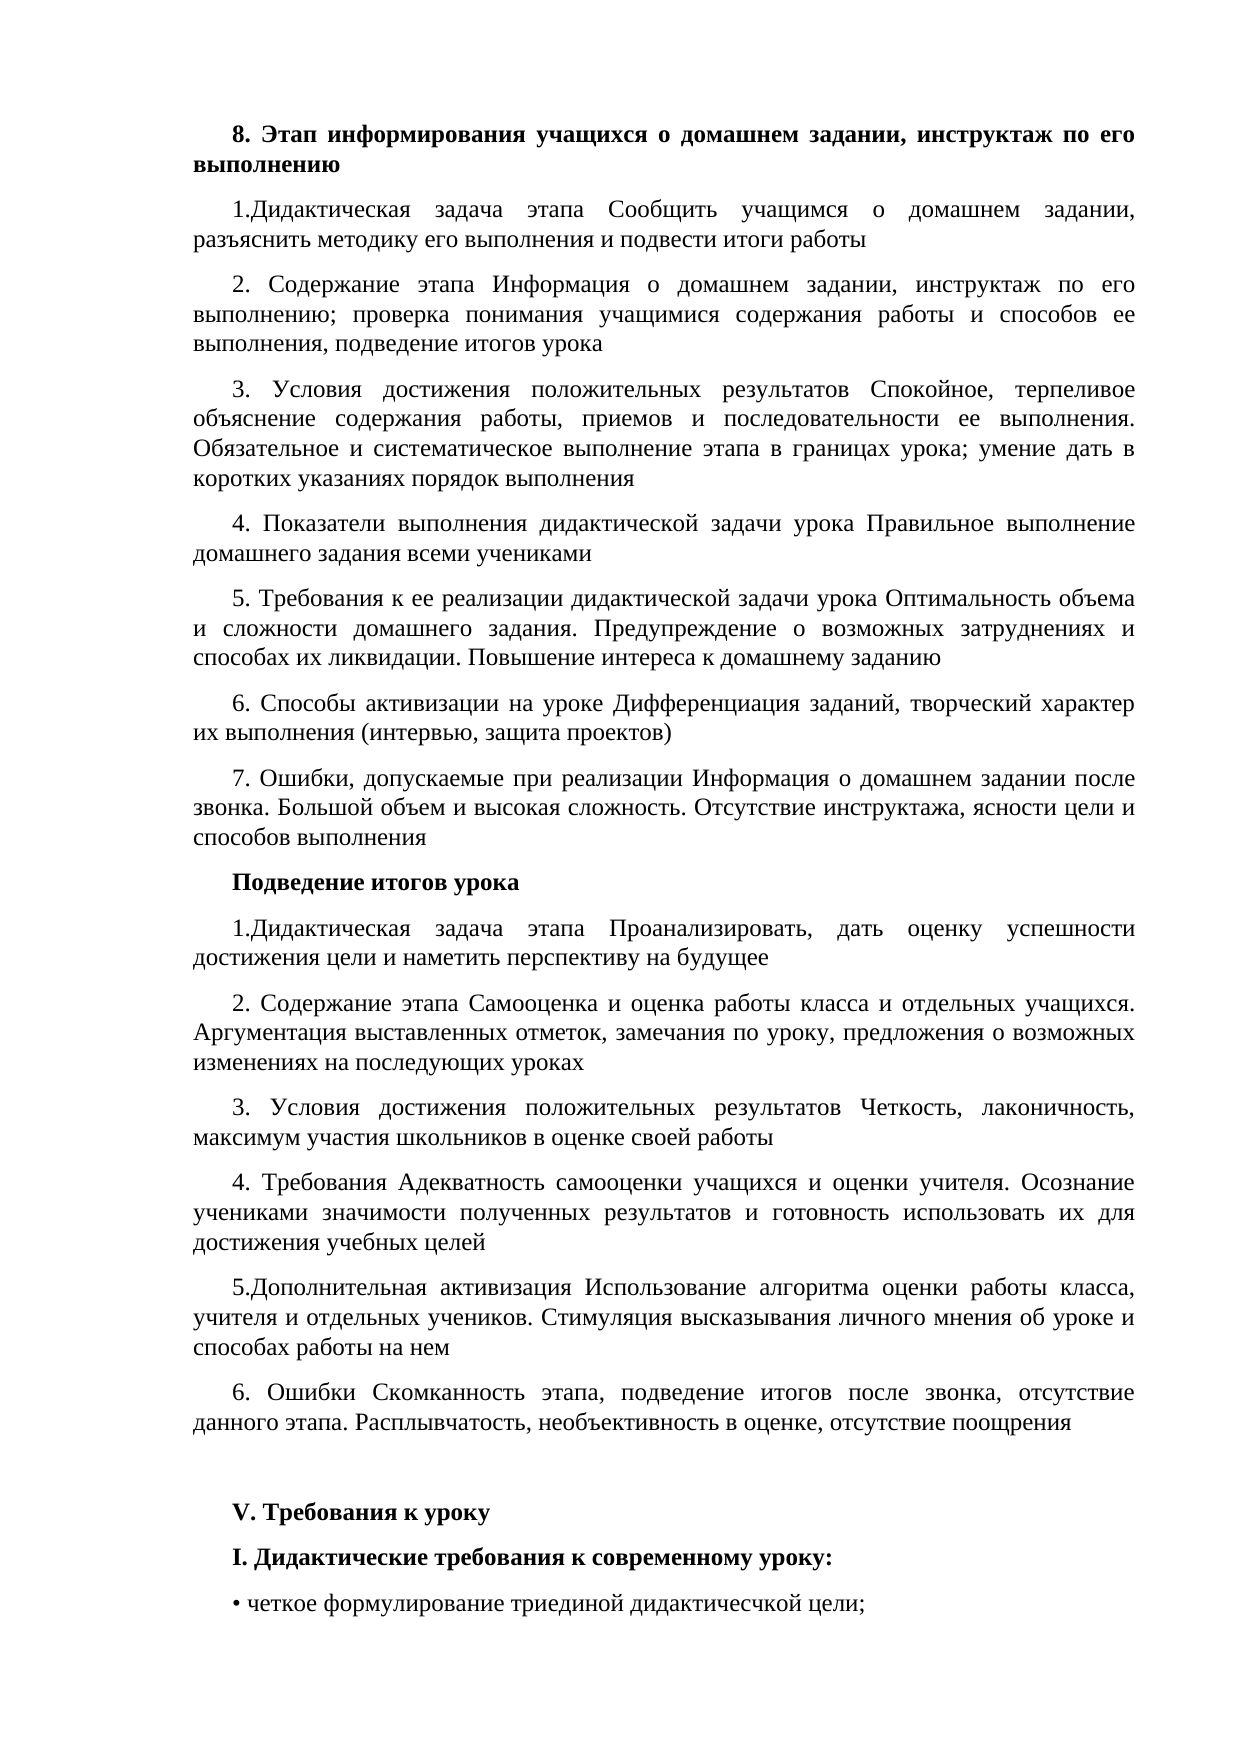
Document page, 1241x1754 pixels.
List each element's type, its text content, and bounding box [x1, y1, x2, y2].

text I. Дидактические требования к современному уроку: [193, 1542, 1136, 1571]
text 1.Дидактическая задача этапа Проанализировать, дать оценку успешности достижения цели и наметить перспективу на будущее [193, 912, 1136, 971]
text 4. Показатели выполнения дидактической задачи урока Правильное выполнение домашнего задания всеми учениками [193, 507, 1136, 567]
text V. Требования к уроку [193, 1496, 1136, 1526]
text 5. Требования к ее реализации дидактической задачи урока Оптимальность объема и сложности домашнего задания. Предупреждение о возможных затруднениях и способах их ликвидации. Повышение интереса к домашнему заданию [193, 582, 1136, 671]
text 4. Требования Адекватность самооценки учащихся и оценки учителя. Осознание учениками значимости полученных результатов и готовность использовать их для достижения учебных целей [193, 1167, 1136, 1256]
text 2. Содержание этапа Информация о домашнем задании, инструктаж по его выполнению; проверка понимания учащимися содержания работы и способов ее выполнения, подведение итогов урока [193, 268, 1136, 357]
text 6. Ошибки Скомканность этапа, подведение итогов после звонка, отсутствие данного этапа. Расплывчатость, необъективность в оценке, отсутствие поощрения [193, 1376, 1136, 1435]
text 3. Условия достижения положительных результатов Спокойное, терпеливое объяснение содержания работы, приемов и последовательности ее выполнения. Обязательное и систематическое выполнение этапа в границах урока; умение дать в коротких указаниях порядок выполнения [193, 373, 1136, 492]
text • четкое формулирование триединой дидактичесчкой цели; [193, 1587, 1136, 1617]
text 7. Ошибки, допускаемые при реализации Информация о домашнем задании после звонка. Большой объем и высокая сложность. Отсутствие инструктажа, ясности цели и способов выполнения [193, 762, 1136, 851]
text 5.Дополнительная активизация Использование алгоритма оценки работы класса, учителя и отдельных учеников. Стимуляция высказывания личного мнения об уроке и способах работы на нем [193, 1271, 1136, 1360]
text Подведение итогов урока [193, 867, 1136, 896]
text 1.Дидактическая задача этапа Сообщить учащимся о домашнем задании, разъяснить методику его выполнения и подвести итоги работы [193, 193, 1136, 252]
text 8. Этап информирования учащихся о домашнем задании, инструктаж по его выполнению [193, 118, 1136, 177]
text 2. Содержание этапа Самооценка и оценка работы класса и отдельных учащихся. Аргументация выставленных отметок, замечания по уроку, предложения о возможных изменениях на последующих уроках [193, 987, 1136, 1076]
text 6. Способы активизации на уроке Дифференциация заданий, творческий характер их выполнения (интервью, защита проектов) [193, 687, 1136, 746]
text 3. Условия достижения положительных результатов Четкость, лаконичность, максимум участия школьников в оценке своей работы [193, 1092, 1136, 1151]
